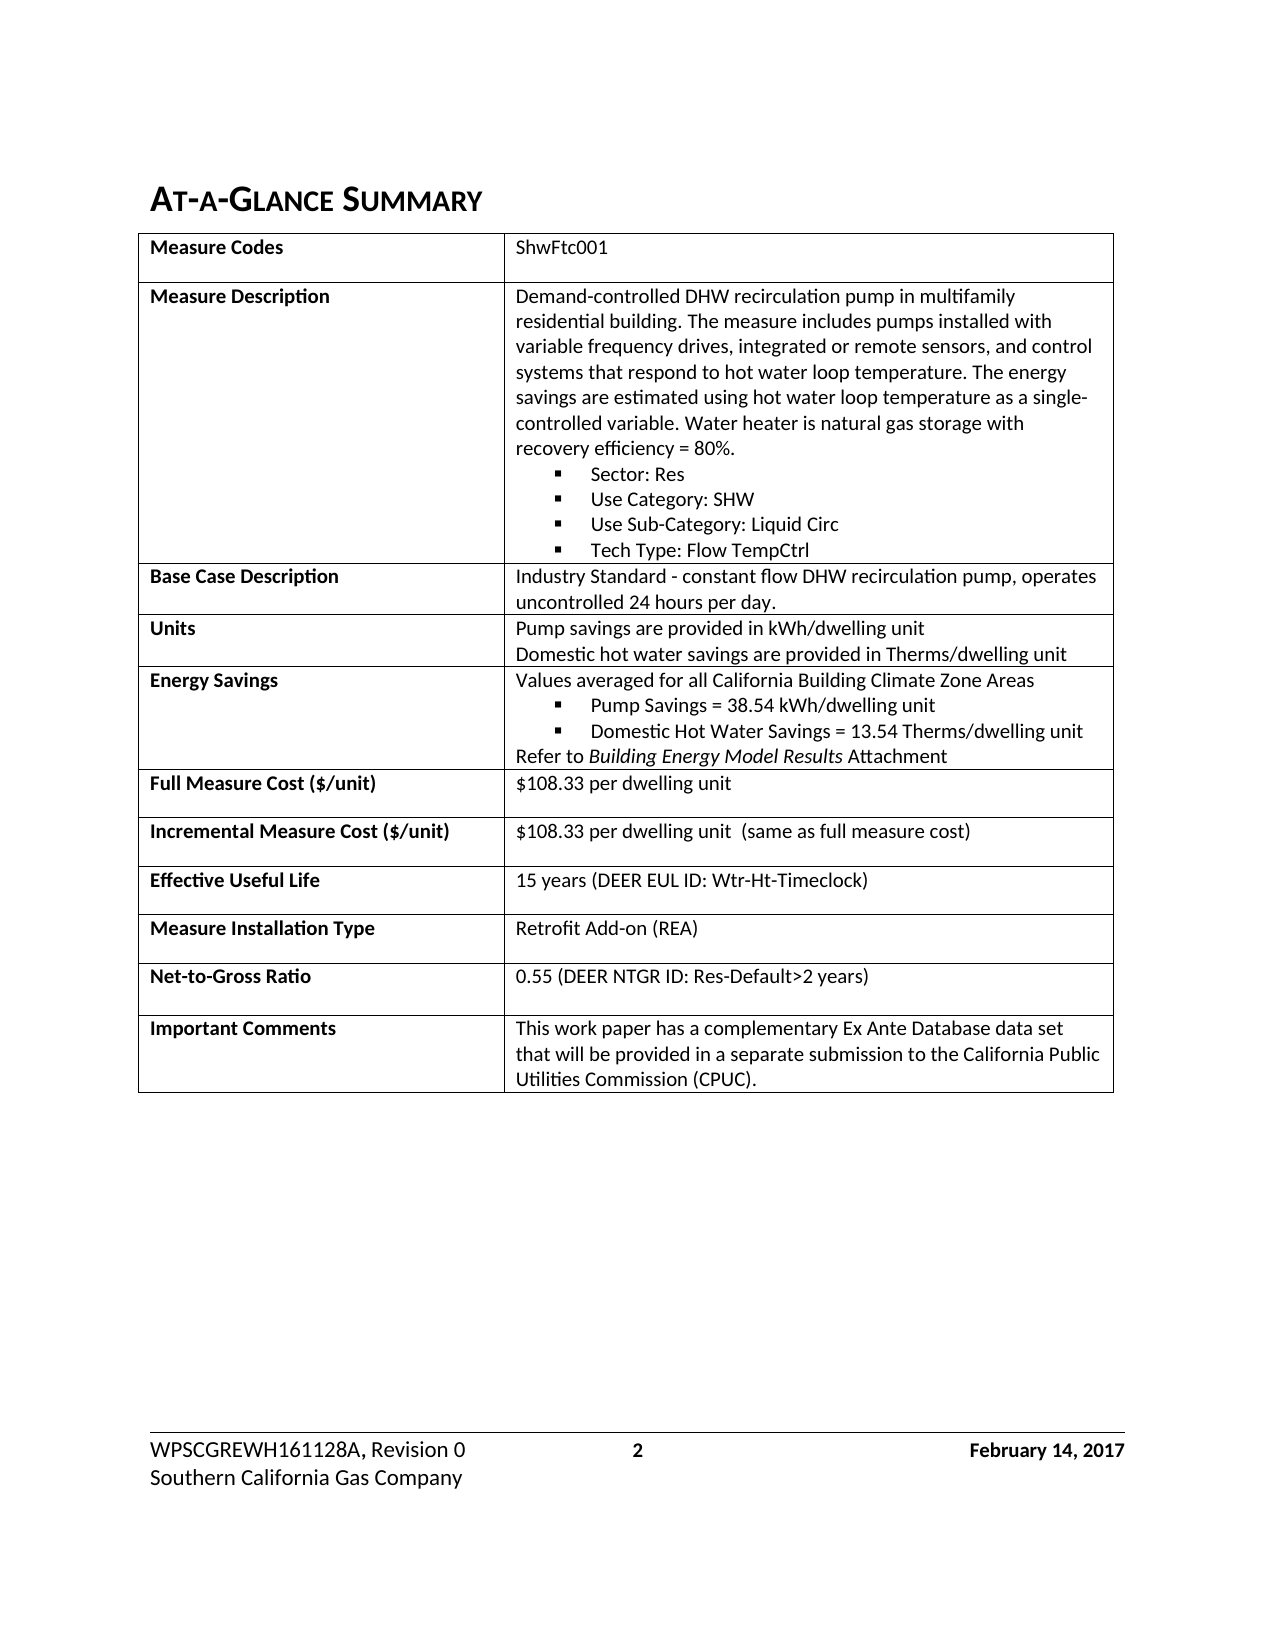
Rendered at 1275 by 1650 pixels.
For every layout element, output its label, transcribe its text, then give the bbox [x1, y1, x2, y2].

table_cell Measure Description [139, 283, 504, 562]
table_cell $108.33 per dwelling unit [505, 770, 1113, 817]
table_cell Energy Savings [139, 667, 504, 769]
table_cell Demand-controlled DHW recirculation pump in multifamily residential building. The measure includes pumps installed with variable frequency drives, integrated or remote sensors, and control systems that respond to hot water loop temperature. The energy savings are estimated using hot water loop temperature as a single-controlled variable. Water heater is natural gas storage with recovery efficiency = 80%. Sector: Res Use Category: SHW Use Sub-Category: Liquid Circ Tech Type: Flow TempCtrl [505, 283, 1113, 562]
table_cell Base Case Description [139, 564, 504, 614]
table_cell Effective Useful Life [139, 867, 504, 914]
table_cell Industry Standard - constant flow DHW recirculation pump, operates uncontrolled 24 hours per day. [505, 564, 1113, 614]
table_cell Incremental Measure Cost ($/unit) [139, 818, 504, 866]
table_cell Values averaged for all California Building Climate Zone Areas Pump Savings = 38.54 kWh/dwelling unit Domestic Hot Water Savings = 13.54 Therms/dwelling unit Refer to Building Energy Model Results Attachment [505, 667, 1113, 769]
subtitle At-a-Glance Summary [150, 175, 1125, 221]
table_cell $108.33 per dwelling unit (same as full measure cost) [505, 818, 1113, 866]
table_cell Important Comments [139, 1016, 504, 1092]
table_cell Full Measure Cost ($/unit) [139, 770, 504, 817]
table_cell 15 years (DEER EUL ID: Wtr-Ht-Timeclock) [505, 867, 1113, 914]
table_header ShwFtc001 [505, 234, 1113, 282]
table_cell 0.55 (DEER NTGR ID: Res-Default>2 years) [505, 964, 1113, 1014]
table_cell Retrofit Add-on (REA) [505, 915, 1113, 963]
table_header Measure Codes [139, 234, 504, 282]
table_cell This work paper has a complementary Ex Ante Database data set that will be provided in a separate submission to the California Public Utilities Commission (CPUC). [505, 1016, 1113, 1092]
table_cell Pump savings are provided in kWh/dwelling unit Domestic hot water savings are provided in Therms/dwelling unit [505, 615, 1113, 666]
table_cell Measure Installation Type [139, 915, 504, 963]
table_cell Units [139, 615, 504, 666]
table_cell Net-to-Gross Ratio [139, 964, 504, 1014]
